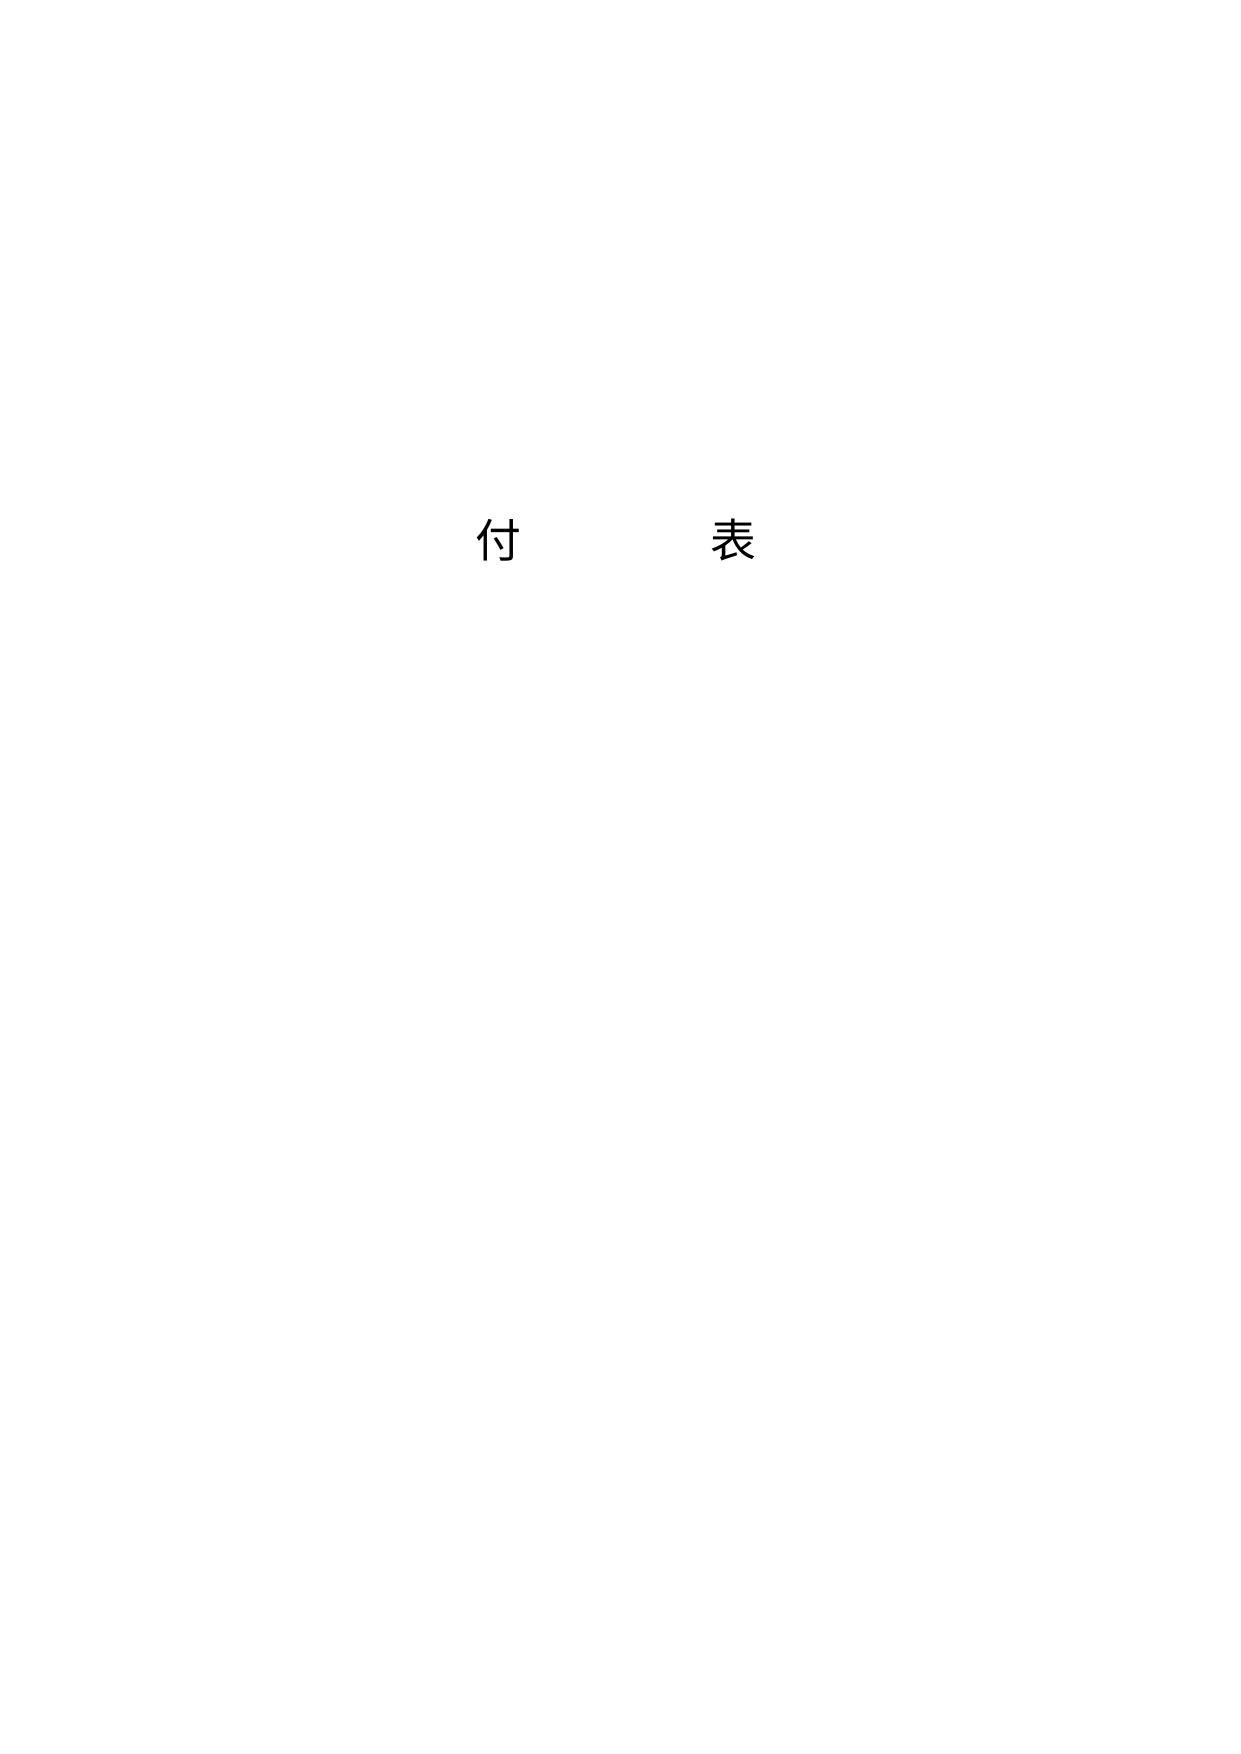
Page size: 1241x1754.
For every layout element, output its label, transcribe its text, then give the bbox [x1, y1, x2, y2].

subtitle 付 表 [83, 508, 1147, 571]
